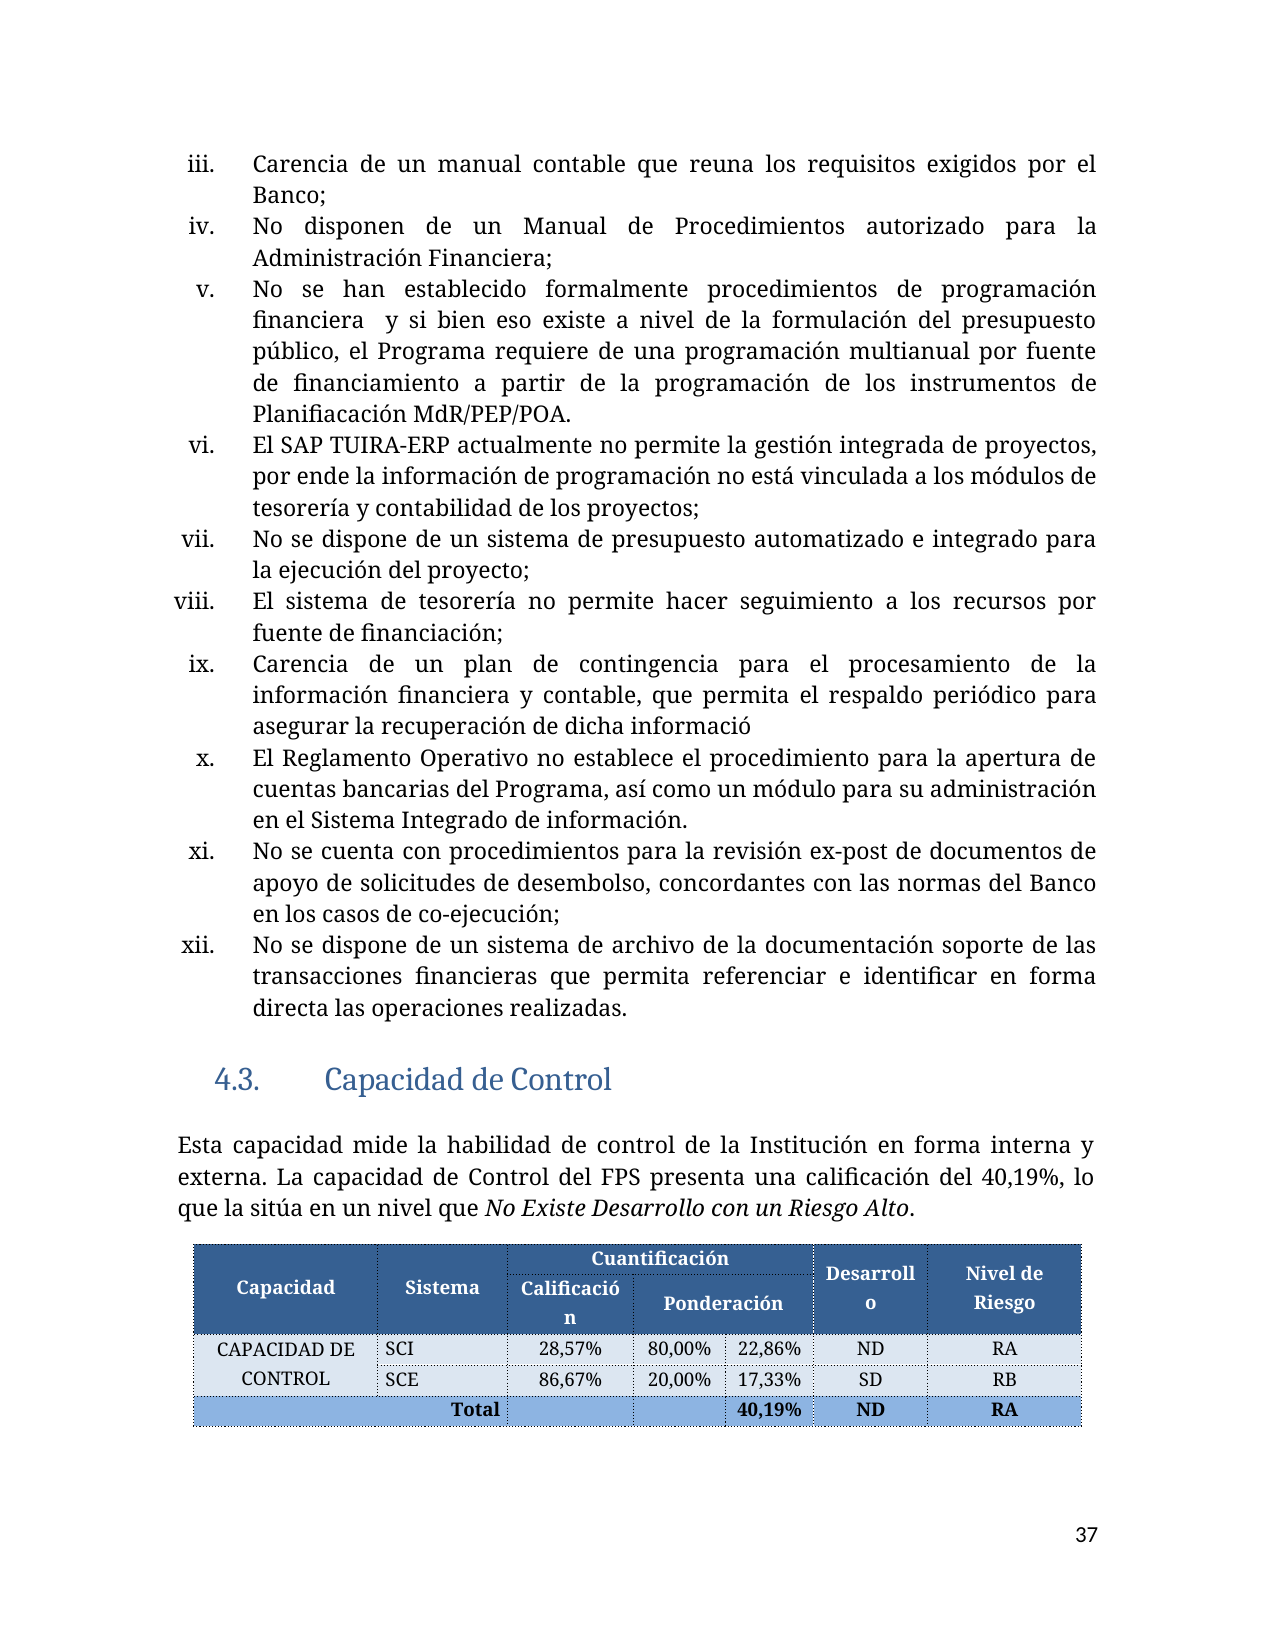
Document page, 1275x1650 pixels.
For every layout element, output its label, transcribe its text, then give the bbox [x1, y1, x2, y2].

table_header Sistema [378, 1244, 507, 1334]
list El sistema de tesorería no permite hacer seguimiento a los recursos por fuente de financiación; [215, 585, 1098, 648]
table_cell ND [814, 1334, 928, 1364]
table_cell [633, 1396, 725, 1426]
table_cell Ponderación [633, 1274, 813, 1334]
table_cell SCI [378, 1334, 507, 1364]
list Carencia de un plan de contingencia para el procesamiento de la información financiera y contable, que permita el respaldo periódico para asegurar la recuperación de dicha informació [215, 648, 1098, 741]
table_cell CAPACIDAD DE CONTROL [194, 1334, 378, 1396]
table_cell 20,00% [633, 1365, 725, 1396]
table_cell Total [194, 1396, 507, 1426]
table_header Desarrollo [814, 1244, 928, 1334]
table_cell SD [814, 1365, 928, 1396]
table_cell SCE [378, 1365, 507, 1396]
table_cell 86,67% [507, 1365, 633, 1396]
table_cell 80,00% [633, 1334, 725, 1364]
list Carencia de un manual contable que reuna los requisitos exigidos por el Banco; [215, 148, 1098, 210]
table_cell Calificación [507, 1274, 633, 1334]
table_cell RA [928, 1334, 1081, 1364]
text Esta capacidad mide la habilidad de control de la Institución en forma interna y externa. La capacidad de Control del FPS presenta una calificación del 40,19%, lo que la sitúa en un nivel que No Existe Desarrollo con un Riesgo Alto. [177, 1129, 1095, 1223]
table_cell RA [928, 1396, 1081, 1426]
list No se dispone de un sistema de presupuesto automatizado e integrado para la ejecución del proyecto; [215, 523, 1098, 585]
list El SAP TUIRA-ERP actualmente no permite la gestión integrada de proyectos, por ende la información de programación no está vinculada a los módulos de tesorería y contabilidad de los proyectos; [215, 429, 1098, 523]
table_header Cuantificación [507, 1244, 813, 1274]
table_header Capacidad [194, 1244, 378, 1334]
table_cell [507, 1396, 633, 1426]
table_cell 28,57% [507, 1334, 633, 1364]
table_cell 17,33% [725, 1365, 813, 1396]
table_cell RB [928, 1365, 1081, 1396]
table_cell ND [814, 1396, 928, 1426]
list No se dispone de un sistema de archivo de la documentación soporte de las transacciones financieras que permita referenciar e identificar en forma directa las operaciones realizadas. [215, 929, 1098, 1023]
subtitle Capacidad de Control [214, 1060, 1098, 1098]
table_header Nivel de Riesgo [928, 1244, 1081, 1334]
table_cell 40,19% [725, 1396, 813, 1426]
table_cell 22,86% [725, 1334, 813, 1364]
list El Reglamento Operativo no establece el procedimiento para la apertura de cuentas bancarias del Programa, así como un módulo para su administración en el Sistema Integrado de información. [215, 741, 1098, 835]
list No se cuenta con procedimientos para la revisión ex-post de documentos de apoyo de solicitudes de desembolso, concordantes con las normas del Banco en los casos de co-ejecución; [215, 835, 1098, 929]
list No se han establecido formalmente procedimientos de programación financiera y si bien eso existe a nivel de la formulación del presupuesto público, el Programa requiere de una programación multianual por fuente de financiamiento a partir de la programación de los instrumentos de Planifiacación MdR/PEP/POA. [215, 273, 1098, 429]
list No disponen de un Manual de Procedimientos autorizado para la Administración Financiera; [215, 210, 1098, 273]
